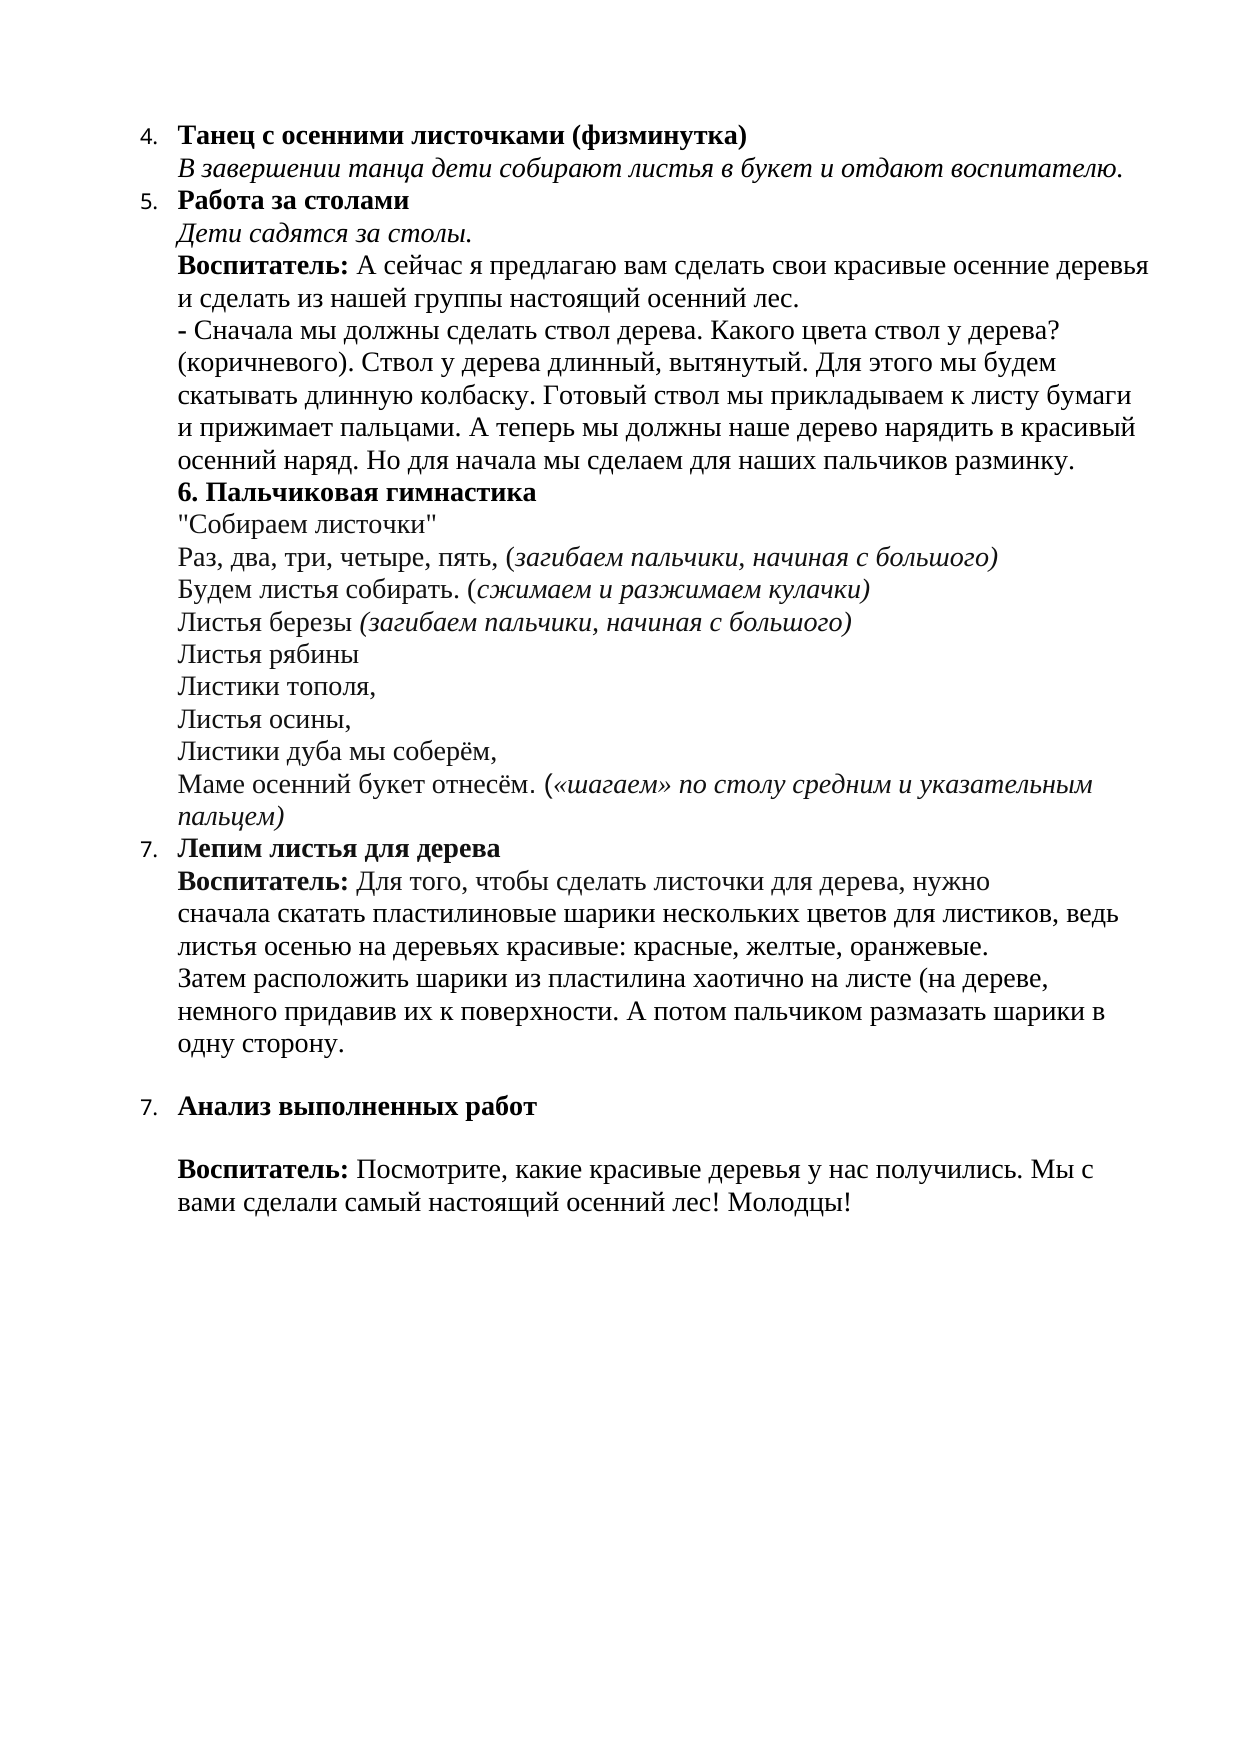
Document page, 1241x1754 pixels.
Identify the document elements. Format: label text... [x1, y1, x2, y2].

list Танец с осенними листочками (физминутка) [140, 118, 1152, 151]
text Воспитатель: А сейчас я предлагаю вам сделать свои красивые осенние деревья и сделать из нашей группы настоящий осенний лес. [177, 248, 1152, 313]
text сначала скатать пластилиновые шарики нескольких цветов для листиков, ведь листья осенью на деревьях красивые: красные, желтые, оранжевые. [177, 897, 1152, 961]
text Будем листья собирать. (сжимаем и разжимаем кулачки) [177, 572, 1152, 605]
text Листики дуба мы соберём, [177, 734, 1152, 767]
text Затем расположить шарики из пластилина хаотично на листе (на дереве, немного придавив их к поверхности. А потом пальчиком размазать шарики в одну сторону. [177, 961, 1152, 1058]
text В завершении танца дети собирают листья в букет и отдают воспитателю. [177, 151, 1152, 183]
list Лепим листья для дерева [140, 831, 1152, 864]
text Раз, два, три, четыре, пять, (загибаем пальчики, начиная с большого) [177, 540, 1152, 572]
text Воспитатель: Посмотрите, какие красивые деревья у нас получились. Мы с вами сделали самый настоящий осенний лес! Молодцы! [177, 1152, 1152, 1217]
text Дети садятся за столы. [177, 216, 1152, 248]
text Листья березы (загибаем пальчики, начиная с большого) [177, 605, 1152, 637]
text "Собираем листочки" [177, 507, 1152, 540]
text Воспитатель: Для того, чтобы сделать листочки для дерева, нужно [177, 864, 1152, 897]
text Маме осенний букет отнесём. («шагаем» по столу средним и указательным пальцем) [177, 767, 1152, 831]
list Работа за столами [140, 183, 1152, 216]
text Листья рябины [177, 637, 1152, 669]
text Листья осины, [177, 702, 1152, 734]
text Листики тополя, [177, 669, 1152, 702]
text - Сначала мы должны сделать ствол дерева. Какого цвета ствол у дерева? (коричневого). Ствол у дерева длинный, вытянутый. Для этого мы будем скатывать длинную колбаску. Готовый ствол мы прикладываем к листу бумаги и прижимает пальцами. А теперь мы должны наше дерево нарядить в красивый осенний наряд. Но для начала мы сделаем для наших пальчиков разминку. [177, 313, 1152, 475]
text 6. Пальчиковая гимнастика [177, 475, 1152, 507]
list Анализ выполненных работ [140, 1089, 1152, 1122]
